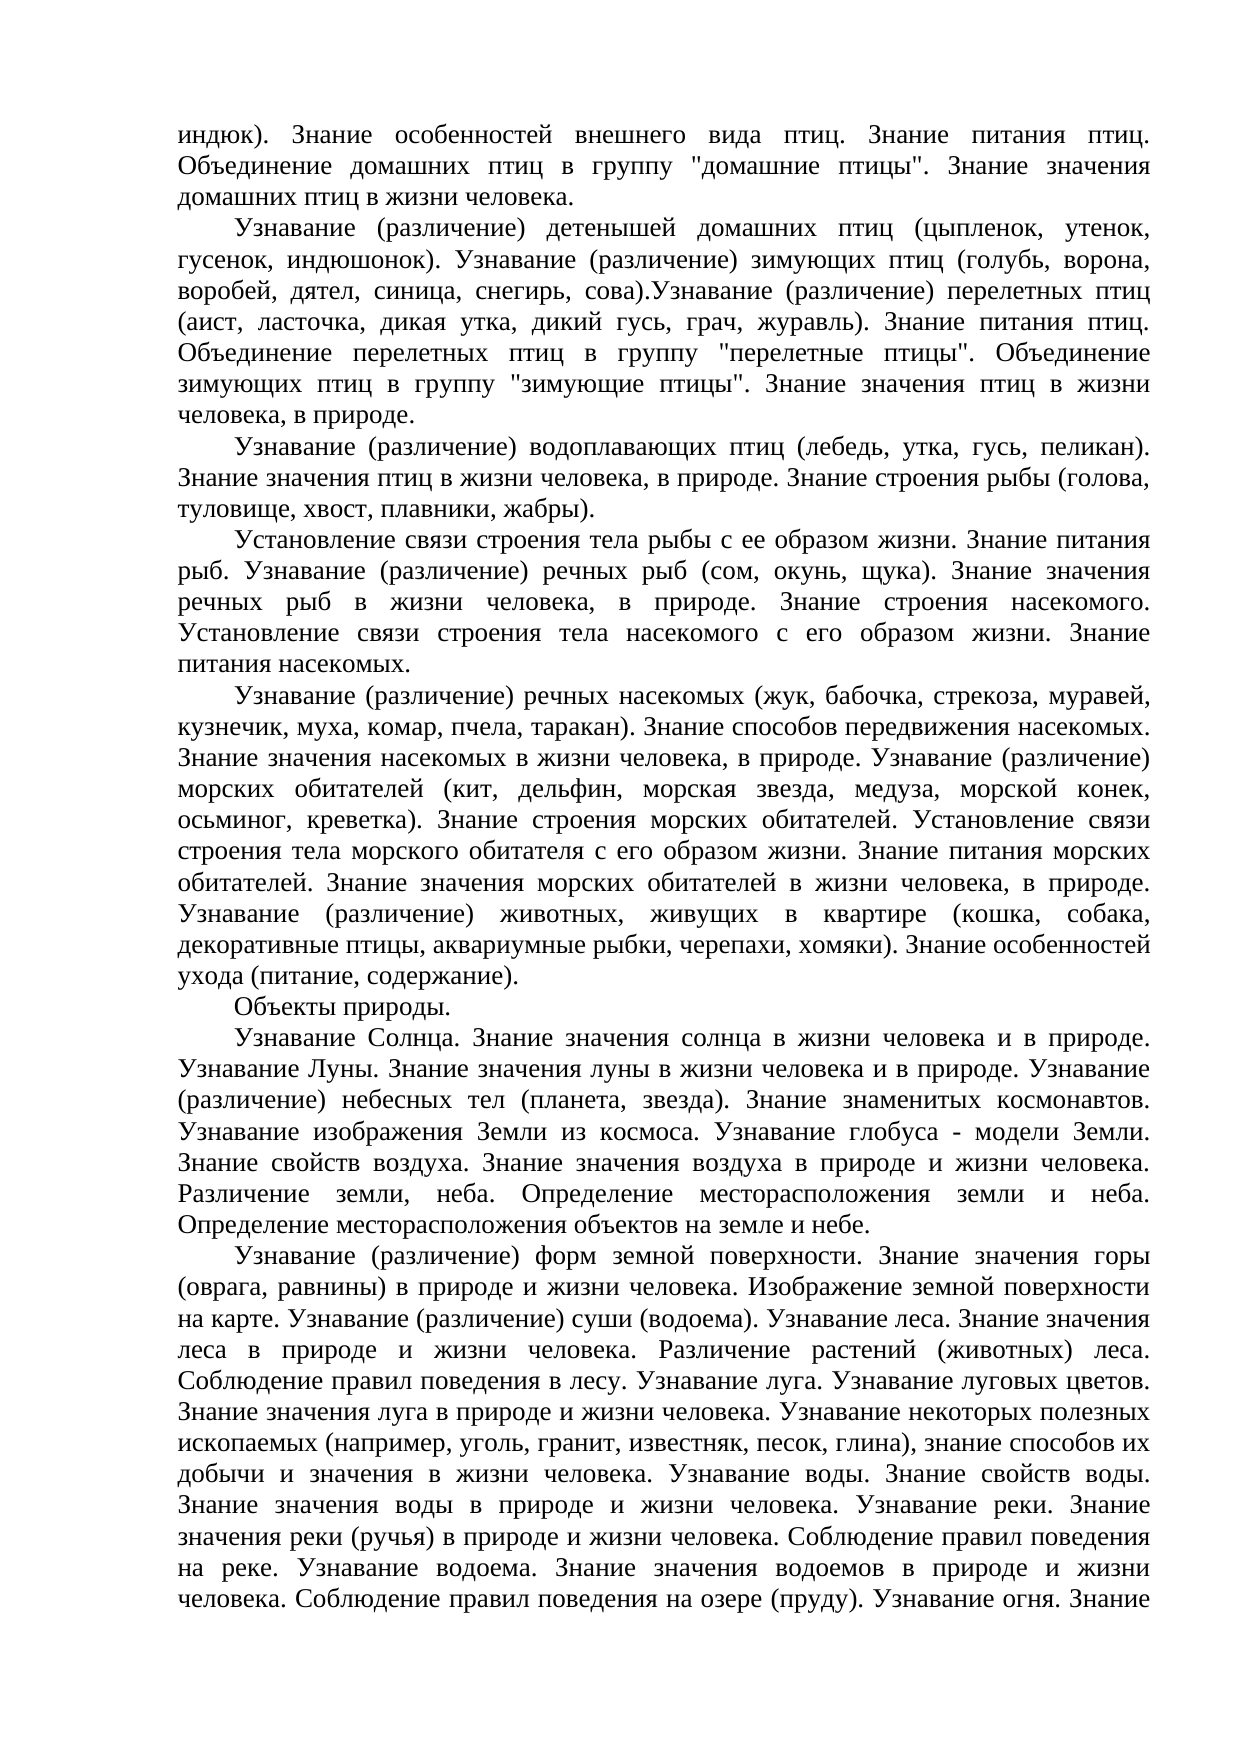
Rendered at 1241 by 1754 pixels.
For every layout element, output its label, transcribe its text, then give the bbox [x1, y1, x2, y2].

text Узнавание (различение) водоплавающих птиц (лебедь, утка, гусь, пеликан). Знание значения птиц в жизни человека, в природе. Знание строения рыбы (голова, туловище, хвост, плавники, жабры). [177, 429, 1152, 523]
text Установление связи строения тела рыбы с ее образом жизни. Знание питания рыб. Узнавание (различение) речных рыб (сом, окунь, щука). Знание значения речных рыб в жизни человека, в природе. Знание строения насекомого. Установление связи строения тела насекомого с его образом жизни. Знание питания насекомых. [177, 523, 1152, 679]
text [177, 118, 1152, 212]
text Объекты природы. [177, 990, 1152, 1021]
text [177, 1239, 1152, 1613]
text Узнавание (различение) речных насекомых (жук, бабочка, стрекоза, муравей, кузнечик, муха, комар, пчела, таракан). Знание способов передвижения насекомых. Знание значения насекомых в жизни человека, в природе. Узнавание (различение) морских обитателей (кит, дельфин, морская звезда, медуза, морской конек, осьминог, креветка). Знание строения морских обитателей. Установление связи строения тела морского обитателя с его образом жизни. Знание питания морских обитателей. Знание значения морских обитателей в жизни человека, в природе. Узнавание (различение) животных, живущих в квартире (кошка, собака, декоративные птицы, аквариумные рыбки, черепахи, хомяки). Знание особенностей ухода (питание, содержание). [177, 679, 1152, 990]
text Узнавание (различение) детенышей домашних птиц (цыпленок, утенок, гусенок, индюшонок). Узнавание (различение) зимующих птиц (голубь, ворона, воробей, дятел, синица, снегирь, сова).Узнавание (различение) перелетных птиц (аист, ласточка, дикая утка, дикий гусь, грач, журавль). Знание питания птиц. Объединение перелетных птиц в группу "перелетные птицы". Объединение зимующих птиц в группу "зимующие птицы". Знание значения птиц в жизни человека, в природе. [177, 212, 1152, 429]
text Узнавание Солнца. Знание значения солнца в жизни человека и в природе. Узнавание Луны. Знание значения луны в жизни человека и в природе. Узнавание (различение) небесных тел (планета, звезда). Знание знаменитых космонавтов. Узнавание изображения Земли из космоса. Узнавание глобуса - модели Земли. Знание свойств воздуха. Знание значения воздуха в природе и жизни человека. Различение земли, неба. Определение месторасположения земли и неба. Определение месторасположения объектов на земле и небе. [177, 1021, 1152, 1239]
